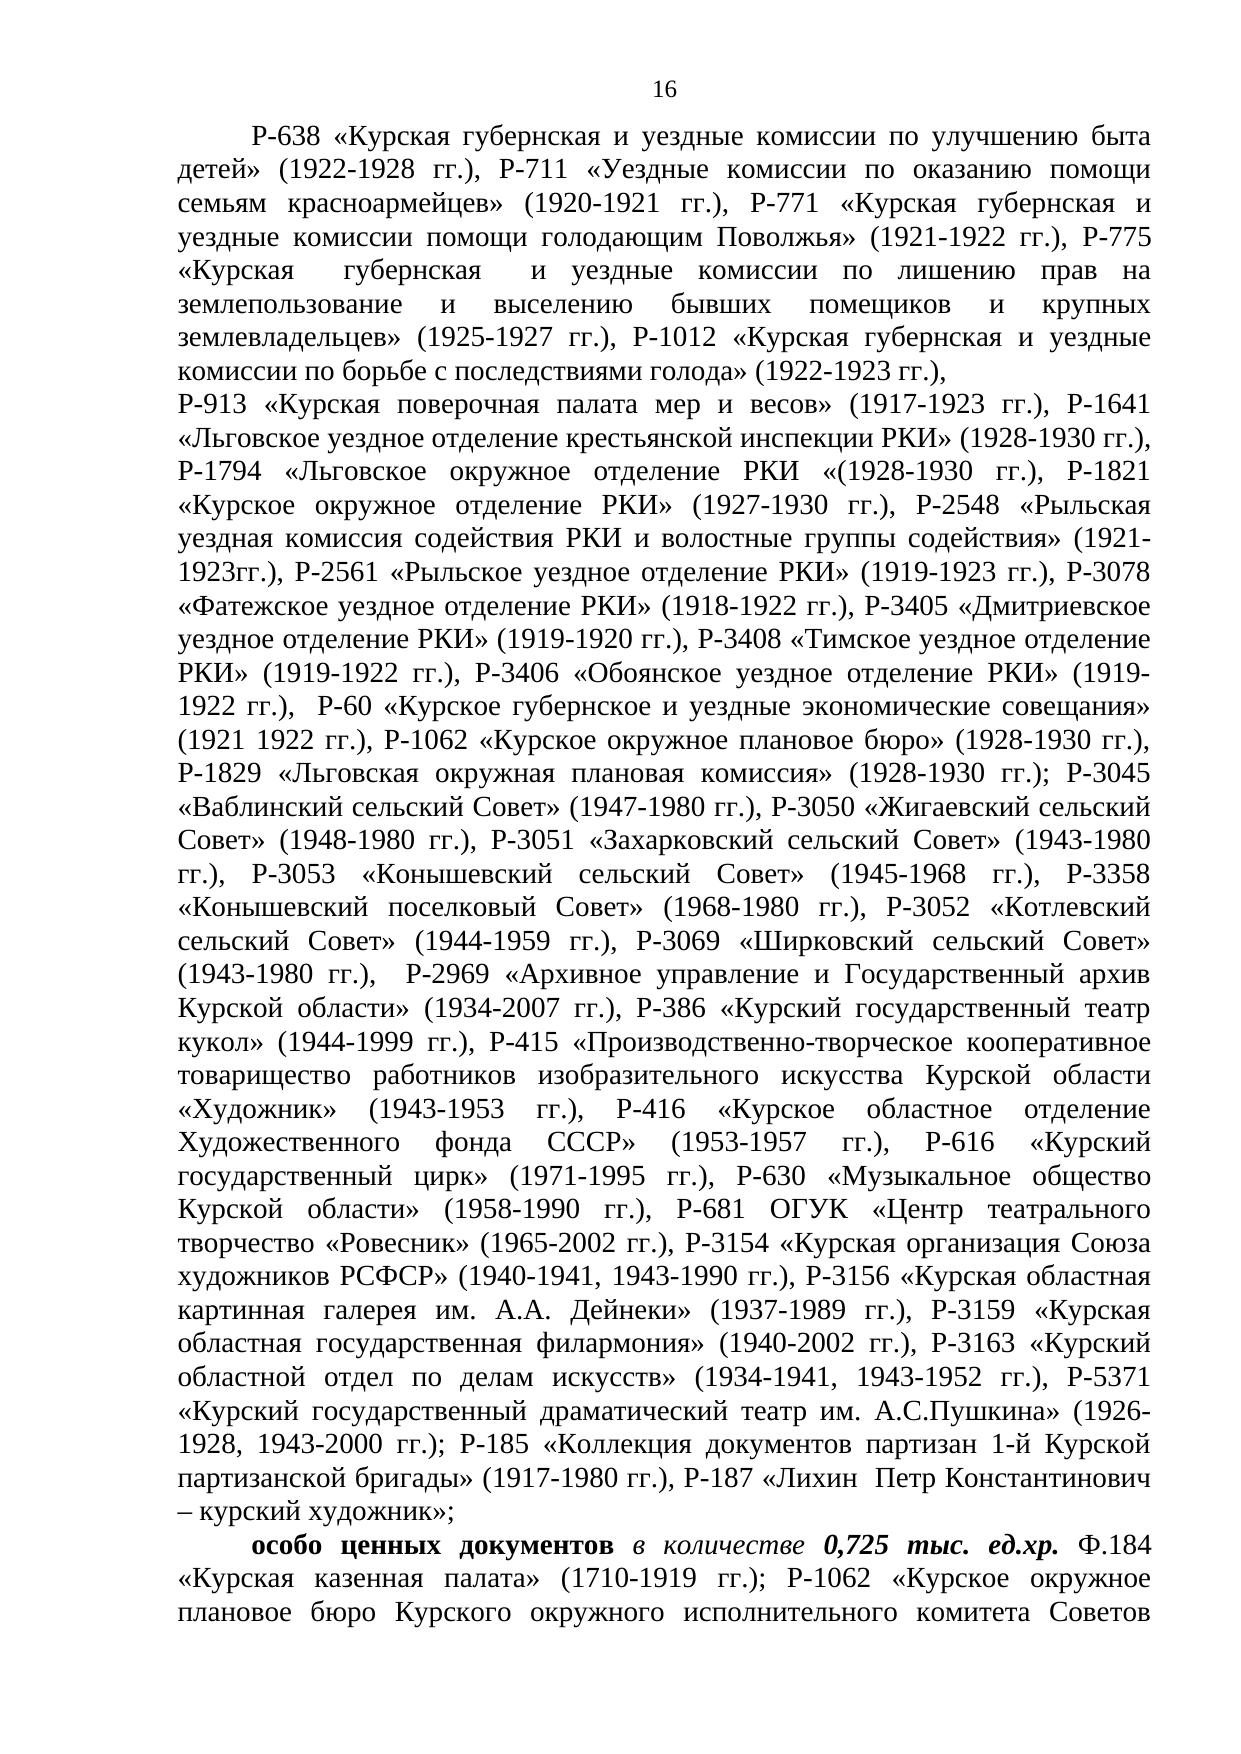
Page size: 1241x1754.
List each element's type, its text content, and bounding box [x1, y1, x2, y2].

text Р-638 «Курская губернская и уездные комиссии по улучшению быта детей» (1922-1928 гг.), Р-711 «Уездные комиссии по оказанию помощи семьям красноармейцев» (1920-1921 гг.), Р-771 «Курская губернская и уездные комиссии помощи голодающим Поволжья» (1921-1922 гг.), Р-775 «Курская губернская и уездные комиссии по лишению прав на землепользование и выселению бывших помещиков и крупных землевладельцев» (1925-1927 гг.), Р-1012 «Курская губернская и уездные комиссии по борьбе с последствиями голода» (1922-1923 гг.), [177, 118, 1152, 386]
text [177, 1527, 1152, 1627]
text Р-913 «Курская поверочная палата мер и весов» (1917-1923 гг.), Р-1641 «Льговское уездное отделение крестьянской инспекции РКИ» (1928-1930 гг.), Р-1794 «Льговское окружное отделение РКИ «(1928-1930 гг.), Р-1821 «Курское окружное отделение РКИ» (1927-1930 гг.), Р-2548 «Рыльская уездная комиссия содействия РКИ и волостные группы содействия» (1921-1923гг.), Р-2561 «Рыльское уездное отделение РКИ» (1919-1923 гг.), Р-3078 «Фатежское уездное отделение РКИ» (1918-1922 гг.), Р-3405 «Дмитриевское уездное отделение РКИ» (1919-1920 гг.), Р-3408 «Тимское уездное отделение РКИ» (1919-1922 гг.), Р-3406 «Обоянское уездное отделение РКИ» (1919-1922 гг.), Р-60 «Курское губернское и уездные экономические совещания» (1921 1922 гг.), Р-1062 «Курское окружное плановое бюро» (1928-1930 гг.), Р-1829 «Льговская окружная плановая комиссия» (1928-1930 гг.); Р-3045 «Ваблинский сельский Совет» (1947-1980 гг.), Р-3050 «Жигаевский сельский Совет» (1948-1980 гг.), Р-3051 «Захарковский сельский Совет» (1943-1980 гг.), Р-3053 «Конышевский сельский Совет» (1945-1968 гг.), Р-3358 «Конышевский поселковый Совет» (1968-1980 гг.), Р-3052 «Котлевский сельский Совет» (1944-1959 гг.), Р-3069 «Ширковский сельский Совет» (1943-1980 гг.), Р-2969 «Архивное управление и Государственный архив Курской области» (1934-2007 гг.), Р-386 «Курский государственный театр кукол» (1944-1999 гг.), Р-415 «Производственно-творческое кооперативное товарищество работников изобразительного искусства Курской области «Художник» (1943-1953 гг.), Р-416 «Курское областное отделение Художественного фонда СССР» (1953-1957 гг.), Р-616 «Курский государственный цирк» (1971-1995 гг.), Р-630 «Музыкальное общество Курской области» (1958-1990 гг.), Р-681 ОГУК «Центр театрального творчество «Ровесник» (1965-2002 гг.), Р-3154 «Курская организация Союза художников РСФСР» (1940-1941, 1943-1990 гг.), Р-3156 «Курская областная картинная галерея им. А.А. Дейнеки» (1937-1989 гг.), Р-3159 «Курская областная государственная филармония» (1940-2002 гг.), Р-3163 «Курский областной отдел по делам искусств» (1934-1941, 1943-1952 гг.), Р-5371 «Курский государственный драматический театр им. А.С.Пушкина» (1926-1928, 1943-2000 гг.); Р-185 «Коллекция документов партизан 1-й Курской партизанской бригады» (1917-1980 гг.), Р-187 «Лихин Петр Константинович – курский художник»; [177, 386, 1152, 1527]
